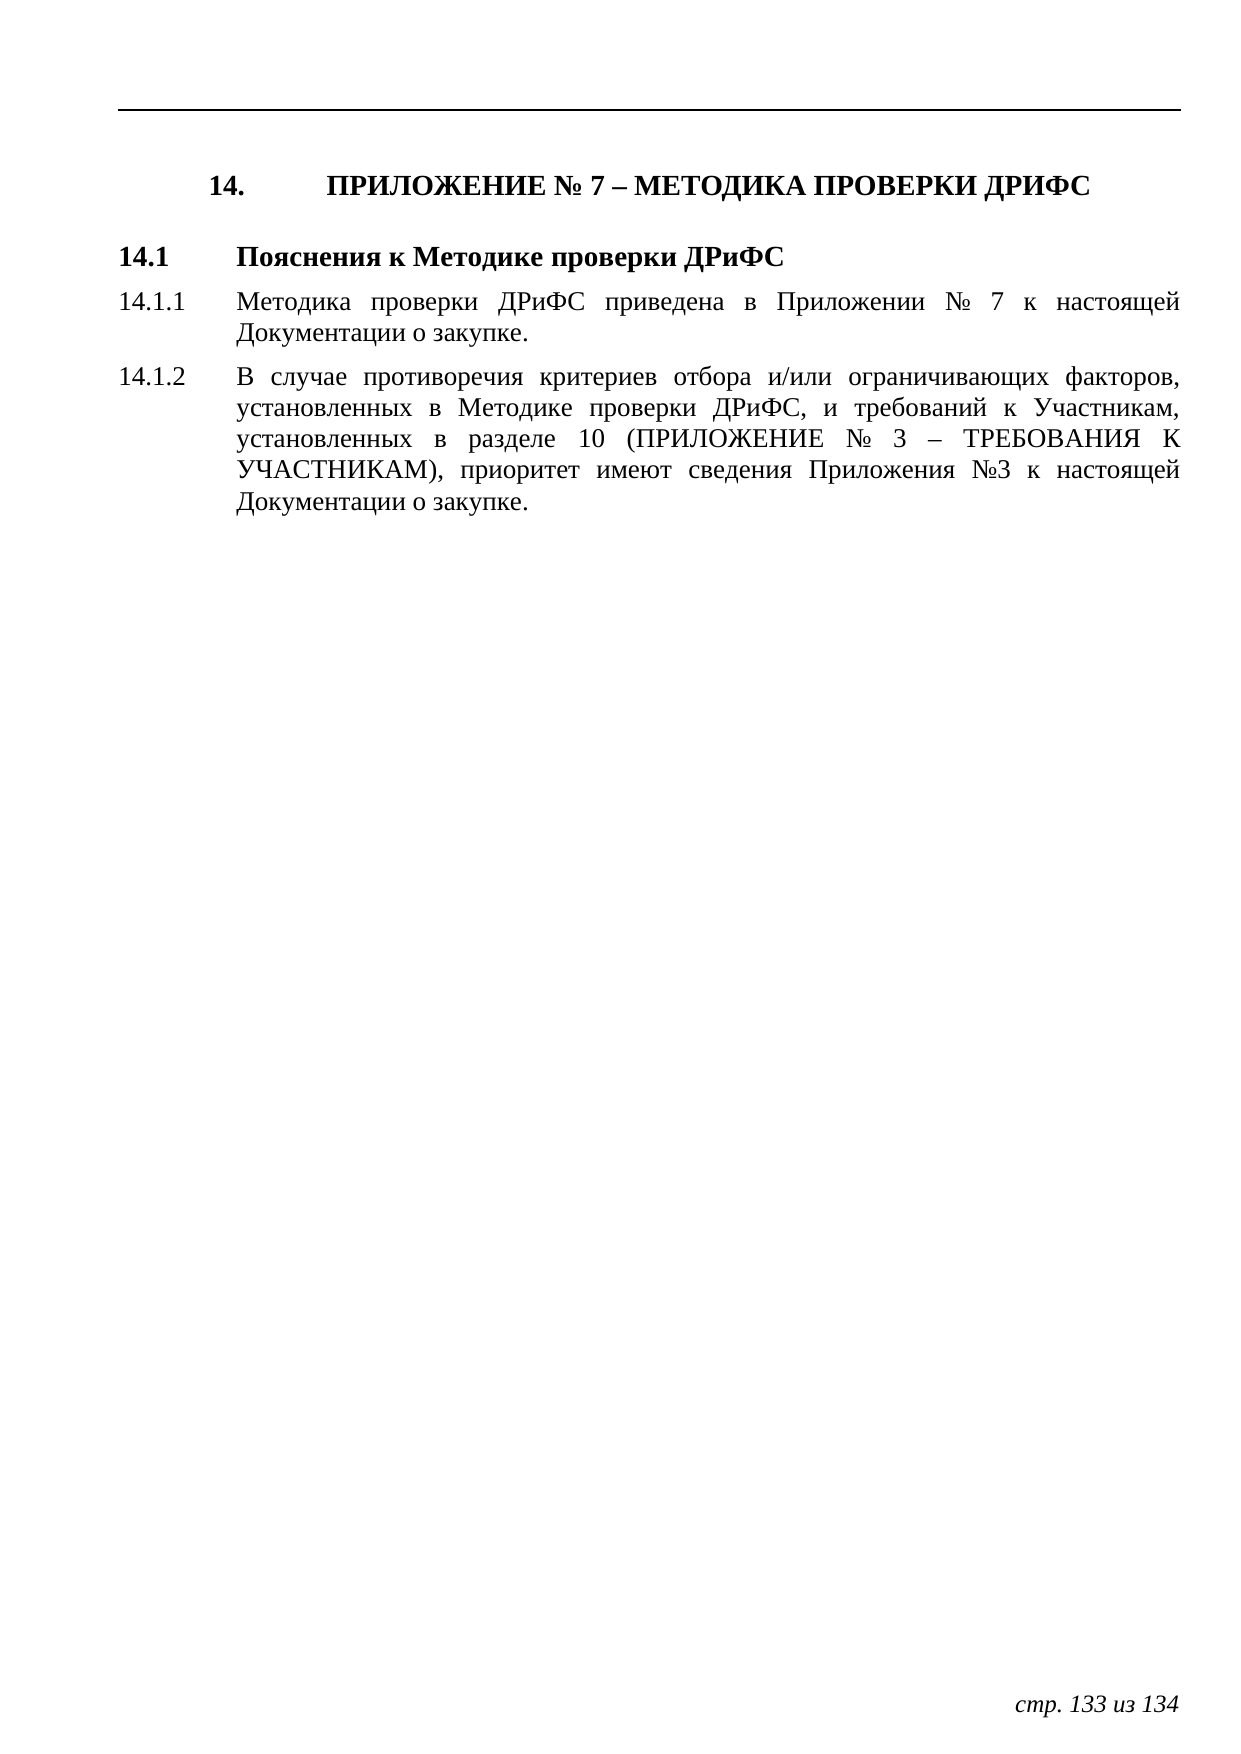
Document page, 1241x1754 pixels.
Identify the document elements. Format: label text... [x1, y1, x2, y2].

subtitle Пояснения к Методике проверки ДРиФС [118, 239, 1181, 273]
subtitle ПРИЛОЖЕНИЕ № 7 – МЕТОДИКА ПРОВЕРКИ ДРИФС [118, 168, 1181, 202]
list В случае противоречия критериев отбора и/или ограничивающих факторов, установленных в Методике проверки ДРиФС, и требований к Участникам, установленных в разделе 10 (ПРИЛОЖЕНИЕ № 3 – ТРЕБОВАНИЯ К УЧАСТНИКАМ), приоритет имеют сведения Приложения №3 к настоящей Документации о закупке. [118, 360, 1181, 516]
list Методика проверки ДРиФС приведена в Приложении № 7 к настоящей Документации о закупке. [118, 285, 1181, 347]
